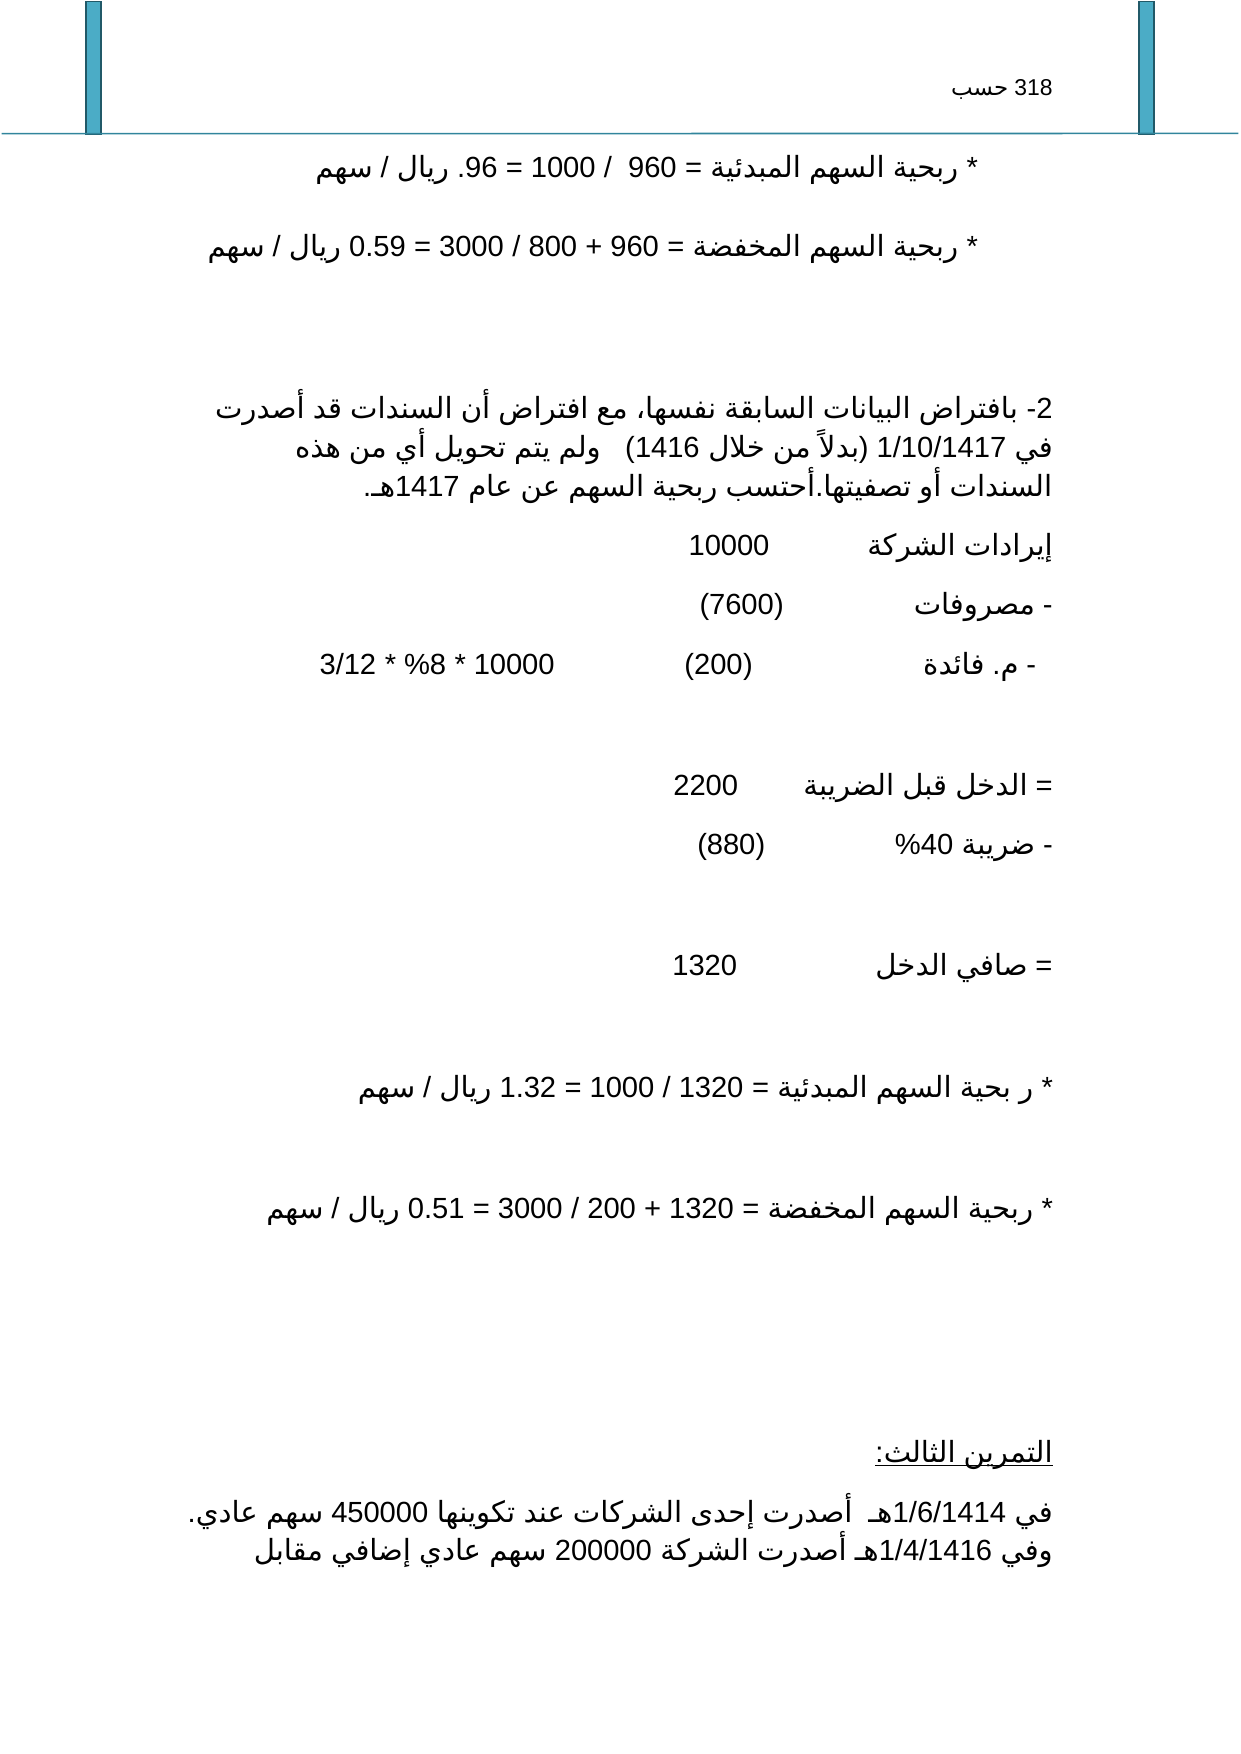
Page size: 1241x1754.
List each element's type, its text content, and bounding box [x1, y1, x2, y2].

text - ضريبة 40% (880) [187, 827, 1053, 861]
text 2- بافتراض البيانات السابقة نفسها، مع افتراض أن السندات قد أصدرت في 1/10/1417 (بدلاً من خلال 1416) ولم يتم تحويل أي من هذه السندات أو تصفيتها.أحتسب ربحية السهم عن عام 1417هـ. [187, 392, 1053, 502]
text - م. فائدة (200) 10000 * 8% * 3/12 [187, 647, 1053, 680]
text * ر بحية السهم المبدئية = 1320 / 1000 = 1.32 ريال / سهم [187, 1069, 1053, 1103]
text = الدخل قبل الضريبة 2200 [187, 768, 1053, 801]
text التمرين الثالث: [187, 1435, 1053, 1469]
list * ربحية السهم المبدئية = 960 / 1000 = 96. ريال / سهم [187, 150, 978, 183]
text = صافي الدخل 1320 [187, 948, 1053, 982]
text * ربحية السهم المخفضة = 1320 + 200 / 3000 = 0.51 ريال / سهم [187, 1191, 1053, 1224]
text إيرادات الشركة 10000 [187, 528, 1053, 562]
text - مصروفات (7600) [187, 587, 1053, 621]
list * ربحية السهم المخفضة = 960 + 800 / 3000 = 0.59 ريال / سهم [187, 229, 978, 263]
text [187, 1495, 1053, 1567]
